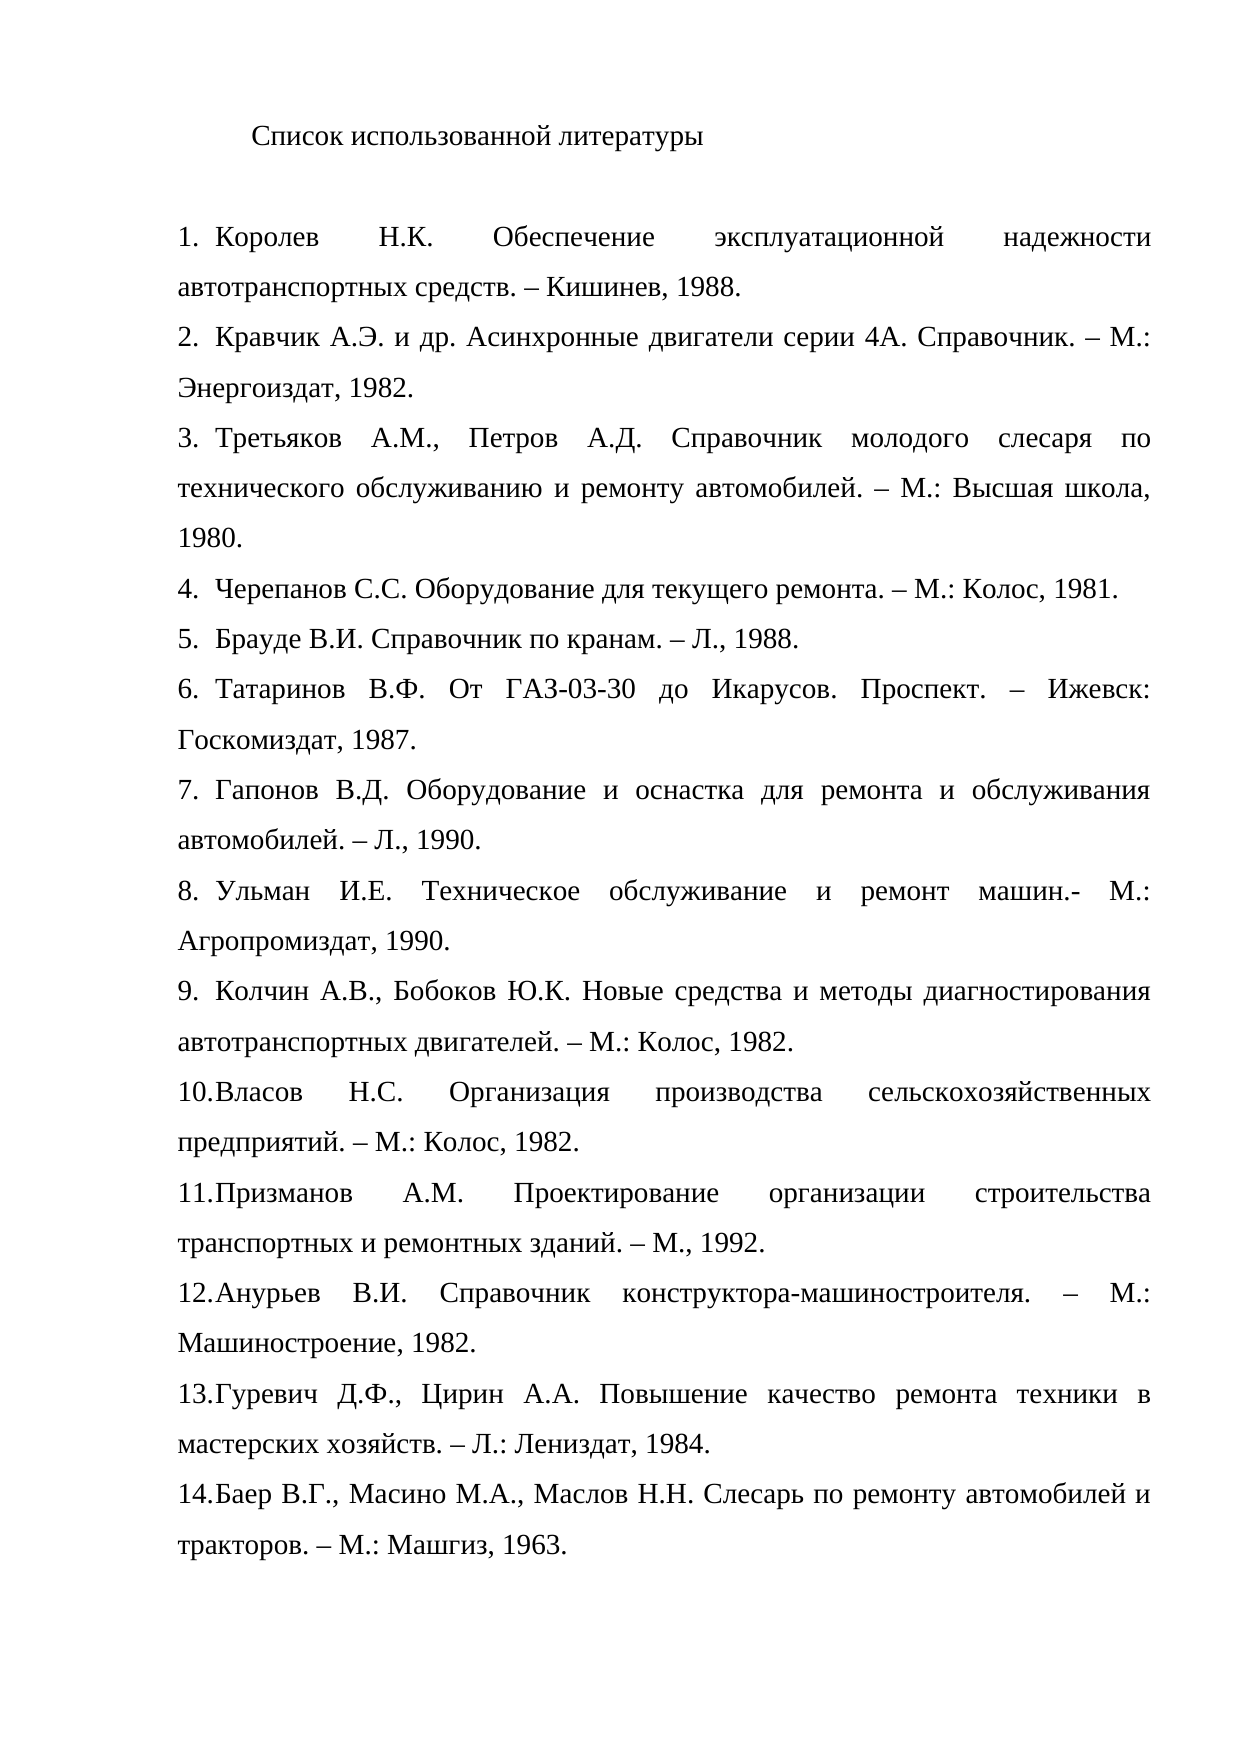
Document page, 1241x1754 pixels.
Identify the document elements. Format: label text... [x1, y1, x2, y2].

list Черепанов С.С. Оборудование для текущего ремонта. – М.: Колос, 1981. [177, 571, 1152, 604]
list Брауде В.И. Справочник по кранам. – Л., 1988. [177, 621, 1152, 655]
list Ульман И.Е. Техническое обслуживание и ремонт машин.- М.: Агропромиздат, 1990. [177, 873, 1152, 957]
list Анурьев В.И. Справочник конструктора-машиностроителя. – М.: Машиностроение, 1982. [177, 1275, 1152, 1359]
text Список использованной литературы [177, 118, 1152, 152]
list Королев Н.К. Обеспечение эксплуатационной надежности автотранспортных средств. – Кишинев, 1988. [177, 219, 1152, 303]
list Гуревич Д.Ф., Цирин А.А. Повышение качество ремонта техники в мастерских хозяйств. – Л.: Лениздат, 1984. [177, 1376, 1152, 1460]
list Гапонов В.Д. Оборудование и оснастка для ремонта и обслуживания автомобилей. – Л., 1990. [177, 772, 1152, 856]
list Власов Н.С. Организация производства сельскохозяйственных предприятий. – М.: Колос, 1982. [177, 1074, 1152, 1158]
list Кравчик А.Э. и др. Асинхронные двигатели серии 4А. Справочник. – М.: Энергоиздат, 1982. [177, 319, 1152, 403]
list Призманов А.М. Проектирование организации строительства транспортных и ремонтных зданий. – М., 1992. [177, 1175, 1152, 1258]
list Татаринов В.Ф. От ГАЗ-03-30 до Икарусов. Проспект. – Ижевск: Госкомиздат, 1987. [177, 672, 1152, 755]
list Третьяков А.М., Петров А.Д. Справочник молодого слесаря по технического обслуживанию и ремонту автомобилей. – М.: Высшая школа, 1980. [177, 420, 1152, 554]
list Колчин А.В., Бобоков Ю.К. Новые средства и методы диагностирования автотранспортных двигателей. – М.: Колос, 1982. [177, 973, 1152, 1057]
list Баер В.Г., Масино М.А., Маслов Н.Н. Слесарь по ремонту автомобилей и тракторов. – М.: Машгиз, 1963. [177, 1477, 1152, 1560]
